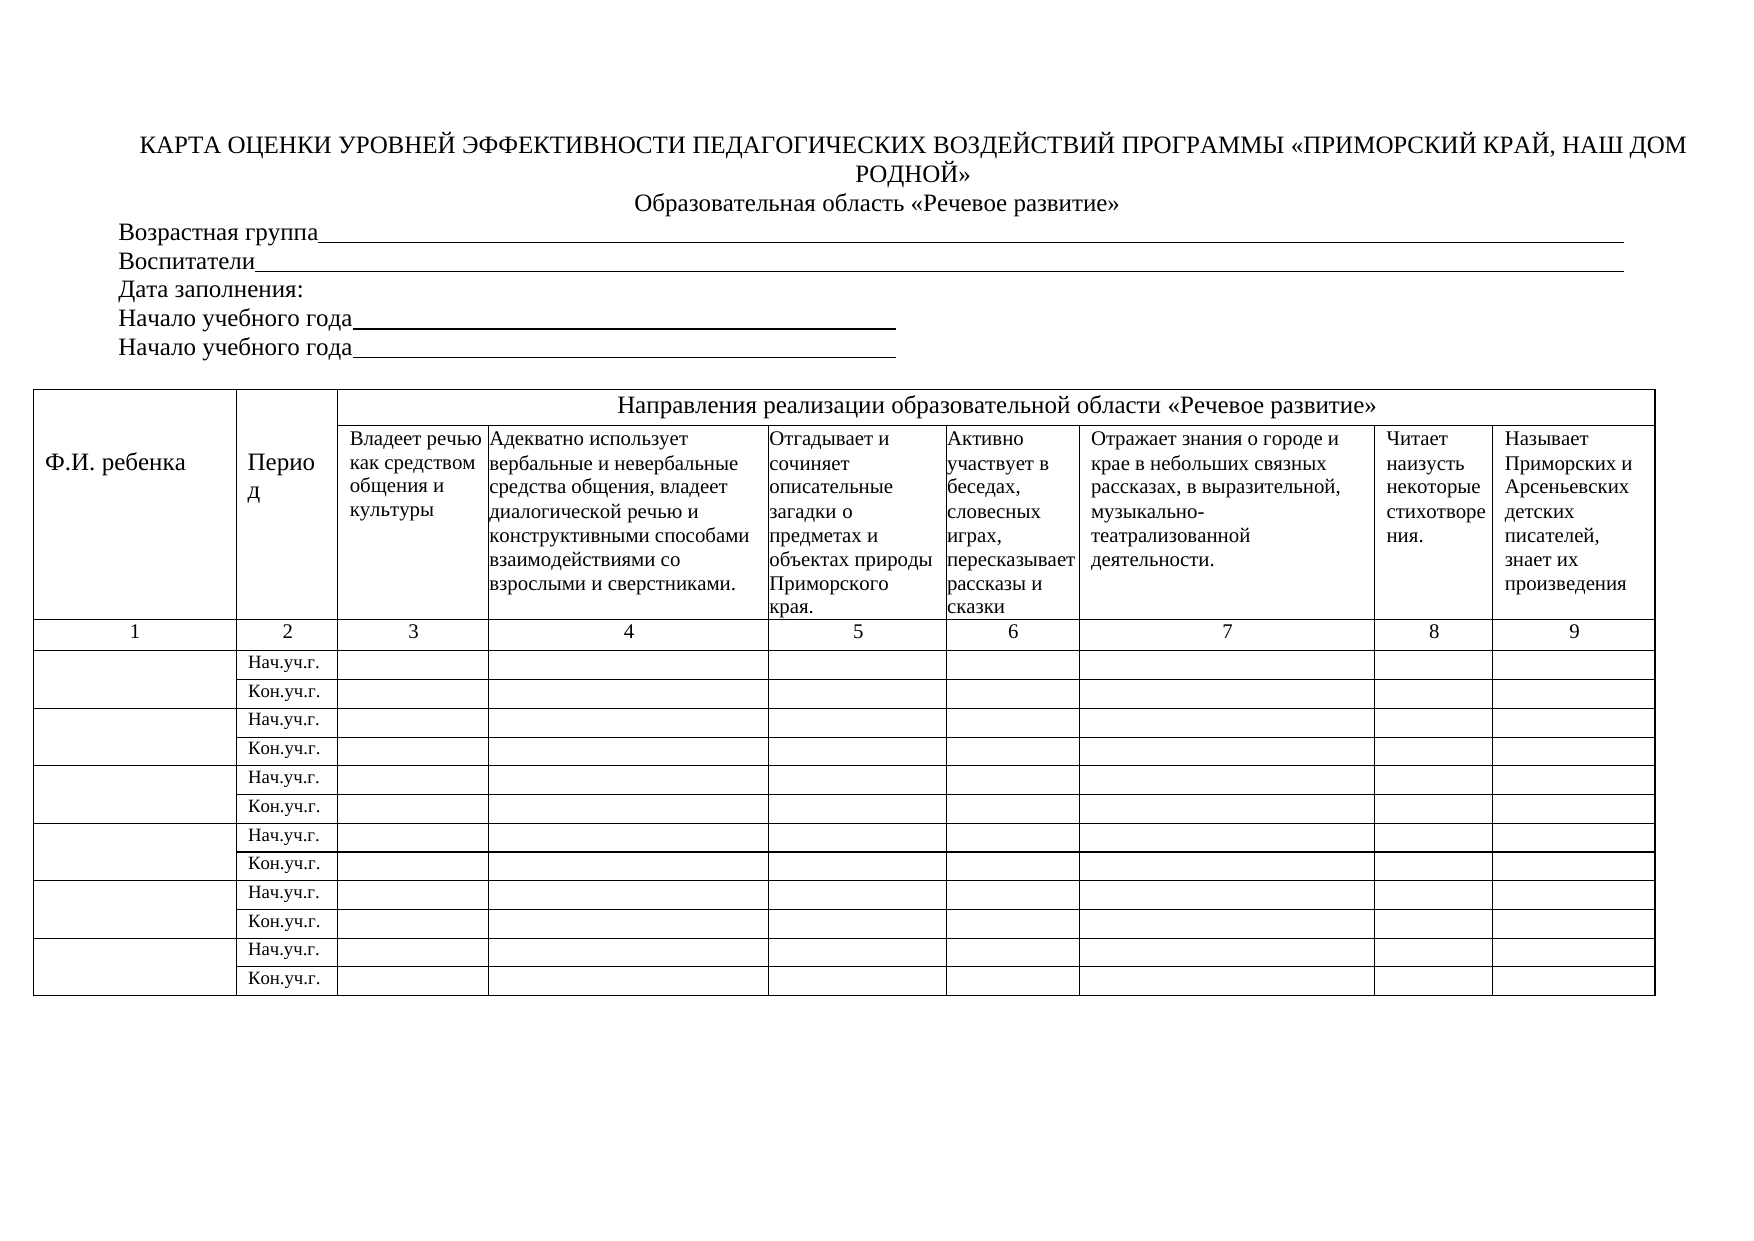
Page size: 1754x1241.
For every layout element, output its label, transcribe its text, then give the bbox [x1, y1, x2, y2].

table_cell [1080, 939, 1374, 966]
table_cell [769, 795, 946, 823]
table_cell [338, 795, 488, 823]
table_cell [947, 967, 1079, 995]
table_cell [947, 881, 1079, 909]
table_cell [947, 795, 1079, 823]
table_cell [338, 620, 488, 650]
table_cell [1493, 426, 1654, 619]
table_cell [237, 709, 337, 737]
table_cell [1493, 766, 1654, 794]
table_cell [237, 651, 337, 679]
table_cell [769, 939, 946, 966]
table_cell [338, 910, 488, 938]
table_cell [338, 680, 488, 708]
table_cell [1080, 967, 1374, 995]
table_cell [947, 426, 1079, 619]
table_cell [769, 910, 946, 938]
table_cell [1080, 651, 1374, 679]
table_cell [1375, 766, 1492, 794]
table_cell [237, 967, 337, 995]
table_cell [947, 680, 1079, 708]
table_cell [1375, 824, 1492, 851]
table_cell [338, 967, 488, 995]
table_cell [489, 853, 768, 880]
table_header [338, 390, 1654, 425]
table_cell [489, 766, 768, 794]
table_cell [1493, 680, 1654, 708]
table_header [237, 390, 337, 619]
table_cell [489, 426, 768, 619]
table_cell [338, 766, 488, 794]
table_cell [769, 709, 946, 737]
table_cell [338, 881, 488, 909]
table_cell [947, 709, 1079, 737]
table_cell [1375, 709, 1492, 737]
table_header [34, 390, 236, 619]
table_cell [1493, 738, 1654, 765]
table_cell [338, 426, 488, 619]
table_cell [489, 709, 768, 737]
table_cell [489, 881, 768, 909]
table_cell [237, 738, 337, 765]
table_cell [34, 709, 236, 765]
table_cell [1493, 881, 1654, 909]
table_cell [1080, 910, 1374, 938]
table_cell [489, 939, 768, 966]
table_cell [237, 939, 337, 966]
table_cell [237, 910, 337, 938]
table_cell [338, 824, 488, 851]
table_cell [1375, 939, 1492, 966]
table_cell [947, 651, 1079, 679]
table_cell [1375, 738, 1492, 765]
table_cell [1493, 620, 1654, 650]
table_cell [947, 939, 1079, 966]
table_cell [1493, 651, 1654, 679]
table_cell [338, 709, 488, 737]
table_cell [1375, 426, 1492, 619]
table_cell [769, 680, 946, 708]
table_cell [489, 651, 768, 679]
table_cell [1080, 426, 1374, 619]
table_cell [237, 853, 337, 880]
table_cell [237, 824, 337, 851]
text КАРТА ОЦЕНКИ УРОВНЕЙ ЭФФЕКТИВНОСТИ ПЕДАГОГИЧЕСКИХ ВОЗДЕЙСТВИЙ ПРОГРАММЫ «ПРИМОРСКИЙ КРАЙ, НАШ ДОМ РОДНОЙ» [118, 131, 1708, 188]
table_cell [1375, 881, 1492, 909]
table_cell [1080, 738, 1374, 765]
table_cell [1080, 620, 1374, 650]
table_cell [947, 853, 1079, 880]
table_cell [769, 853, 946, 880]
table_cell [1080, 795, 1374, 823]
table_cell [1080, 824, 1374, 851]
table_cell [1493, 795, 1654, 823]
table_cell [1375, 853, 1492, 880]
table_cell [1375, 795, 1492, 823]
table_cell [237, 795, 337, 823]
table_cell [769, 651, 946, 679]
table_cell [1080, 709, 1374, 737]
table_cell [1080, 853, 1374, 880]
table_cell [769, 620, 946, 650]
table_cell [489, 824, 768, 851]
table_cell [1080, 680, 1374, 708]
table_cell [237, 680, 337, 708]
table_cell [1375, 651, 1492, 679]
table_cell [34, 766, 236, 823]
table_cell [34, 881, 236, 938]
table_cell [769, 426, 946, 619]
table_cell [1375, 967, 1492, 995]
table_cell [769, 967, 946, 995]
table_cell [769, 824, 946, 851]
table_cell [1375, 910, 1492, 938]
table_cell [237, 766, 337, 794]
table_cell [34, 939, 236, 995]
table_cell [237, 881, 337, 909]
text Начало учебного года Начало учебного года [118, 303, 896, 361]
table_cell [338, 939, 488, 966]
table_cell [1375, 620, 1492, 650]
text Образовательная область «Речевое развитие» [634, 188, 1708, 217]
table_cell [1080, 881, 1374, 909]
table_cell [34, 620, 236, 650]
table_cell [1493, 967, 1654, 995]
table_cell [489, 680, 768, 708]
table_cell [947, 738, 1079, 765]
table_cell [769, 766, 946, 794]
text Возрастная группа Воспитатели Дата заполнения: [118, 217, 1624, 303]
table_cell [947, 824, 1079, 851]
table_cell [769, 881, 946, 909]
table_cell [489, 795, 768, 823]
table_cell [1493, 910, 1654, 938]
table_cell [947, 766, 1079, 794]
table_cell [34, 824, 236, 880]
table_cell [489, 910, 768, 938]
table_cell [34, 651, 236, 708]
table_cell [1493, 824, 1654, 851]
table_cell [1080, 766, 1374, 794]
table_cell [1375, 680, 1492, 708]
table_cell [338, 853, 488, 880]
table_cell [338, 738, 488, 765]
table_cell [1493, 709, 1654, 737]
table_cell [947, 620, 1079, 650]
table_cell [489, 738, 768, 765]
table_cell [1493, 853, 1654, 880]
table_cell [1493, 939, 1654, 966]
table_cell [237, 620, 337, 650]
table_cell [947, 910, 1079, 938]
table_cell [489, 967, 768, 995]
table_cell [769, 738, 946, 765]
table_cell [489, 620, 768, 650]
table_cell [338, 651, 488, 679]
